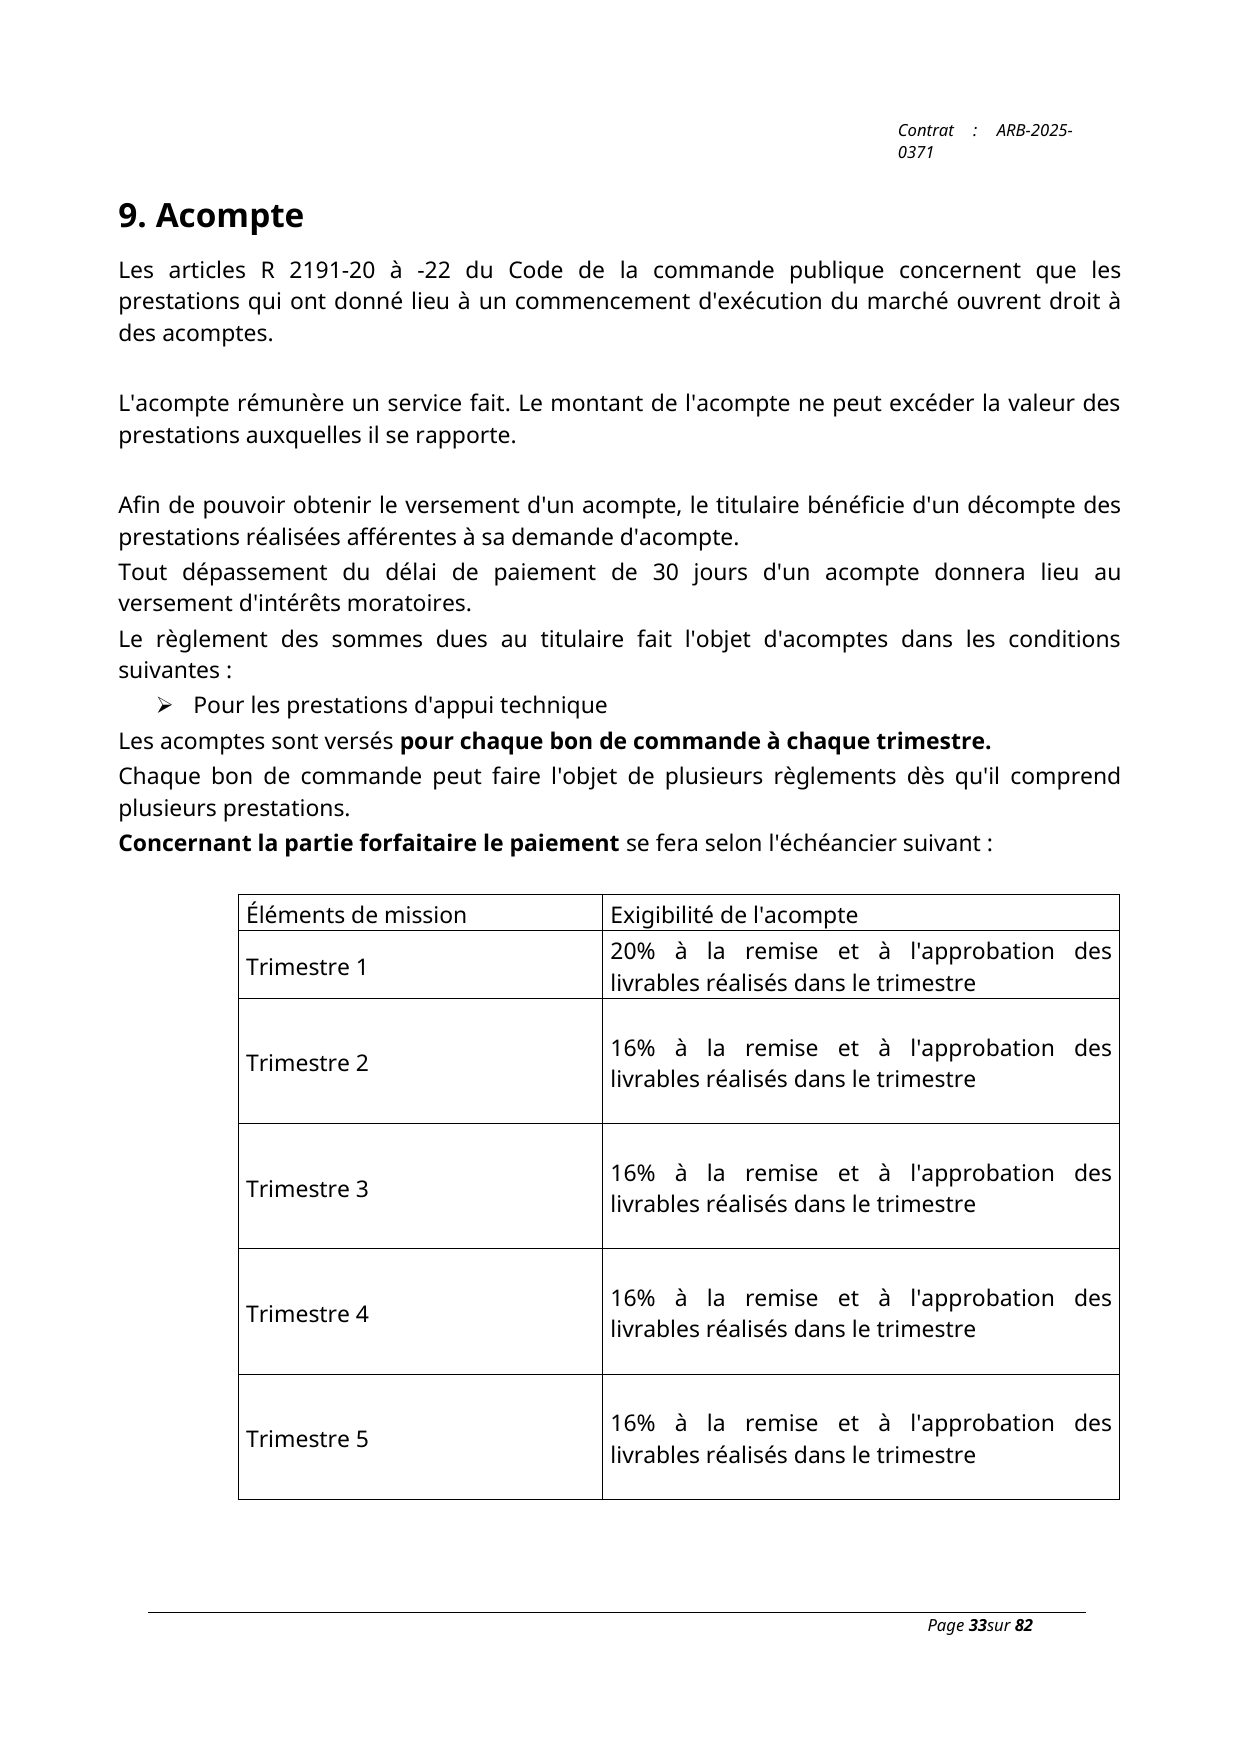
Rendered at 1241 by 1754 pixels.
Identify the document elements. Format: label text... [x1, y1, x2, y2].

table_cell Trimestre 2 [239, 999, 602, 1123]
table_cell Trimestre 5 [239, 1375, 602, 1499]
table_cell 16% à la remise et à l'approbation des livrables réalisés dans le trimestre [603, 999, 1119, 1123]
list Pour les prestations d'appui technique [156, 689, 1122, 721]
table_cell 16% à la remise et à l'approbation des livrables réalisés dans le trimestre [603, 1124, 1119, 1248]
table_header Exigibilité de l'acompte [603, 895, 1119, 930]
text Le règlement des sommes dues au titulaire fait l'objet d'acomptes dans les conditions suivantes : [118, 623, 1122, 685]
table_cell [603, 1249, 1119, 1373]
table_cell Trimestre 4 [239, 1249, 602, 1373]
table_cell Trimestre 3 [239, 1124, 602, 1248]
text Chaque bon de commande peut faire l'objet de plusieurs règlements dès qu'il comprend plusieurs prestations. [118, 760, 1122, 823]
table_header Éléments de mission [239, 895, 602, 930]
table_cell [603, 1375, 1119, 1499]
text Concernant la partie forfaitaire le paiement se fera selon l'échéancier suivant : [118, 827, 1122, 858]
text Les acomptes sont versés pour chaque bon de commande à chaque trimestre. [118, 725, 1122, 756]
text Acompte [118, 192, 1122, 237]
table_cell Trimestre 1 [239, 931, 602, 998]
text Tout dépassement du délai de paiement de 30 jours d'un acompte donnera lieu au versement d'intérêts moratoires. [118, 556, 1122, 619]
text Afin de pouvoir obtenir le versement d'un acompte, le titulaire bénéficie d'un décompte des prestations réalisées afférentes à sa demande d'acompte. [118, 489, 1122, 552]
table_cell 20% à la remise et à l'approbation des livrables réalisés dans le trimestre [603, 931, 1119, 998]
text Les articles R 2191-20 à -22 du Code de la commande publique concernent que les prestations qui ont donné lieu à un commencement d'exécution du marché ouvrent droit à des acomptes. [118, 254, 1122, 348]
text L'acompte rémunère un service fait. Le montant de l'acompte ne peut excéder la valeur des prestations auxquelles il se rapporte. [118, 387, 1122, 450]
